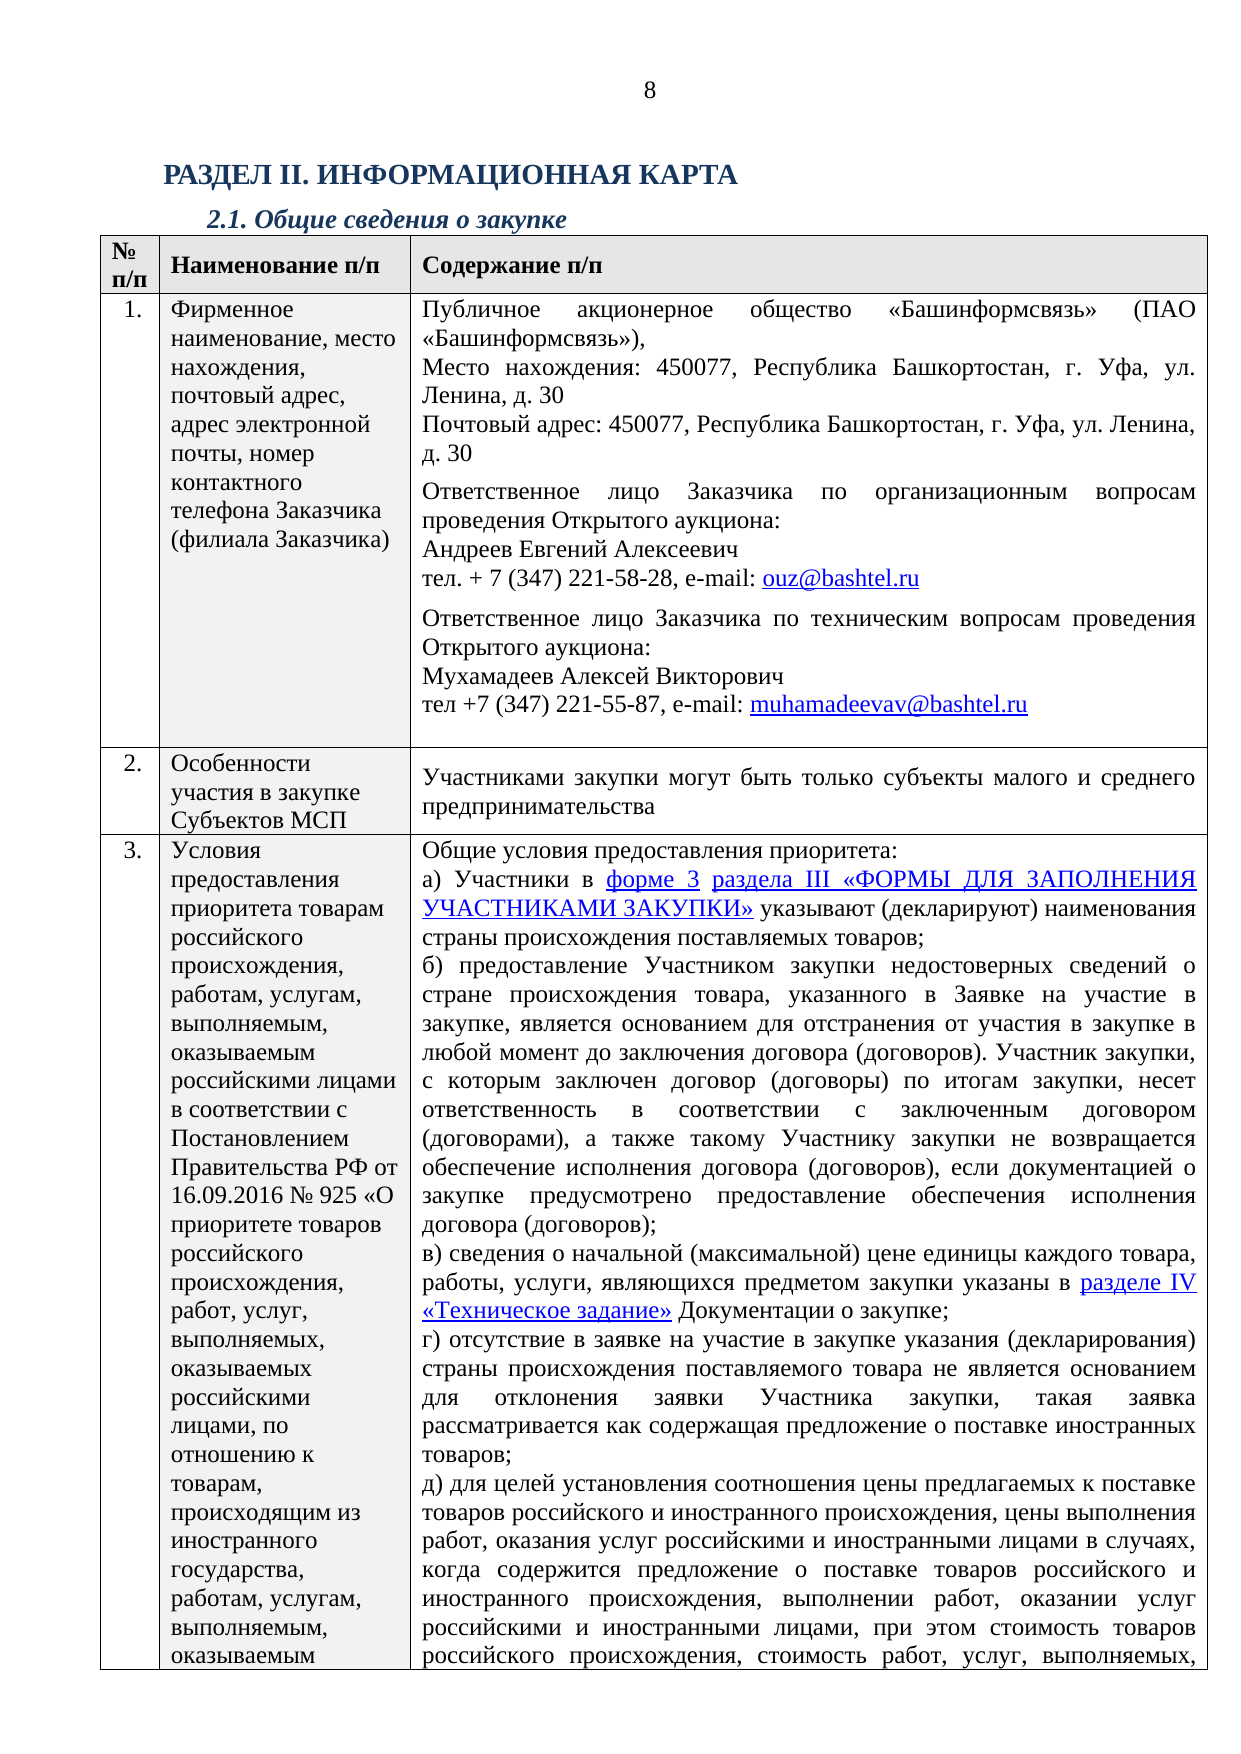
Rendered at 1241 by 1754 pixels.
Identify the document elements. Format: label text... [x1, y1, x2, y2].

table_cell Публичное акционерное общество «Башинформсвязь» (ПАО «Башинформсвязь»), Место нахождения: 450077, Республика Башкортостан, г. Уфа, ул. Ленина, д. 30 Почтовый адрес: 450077, Республика Башкортостан, г. Уфа, ул. Ленина, д. 30 Ответственное лицо Заказчика по организационным вопросам проведения Открытого аукциона: Андреев Евгений Алексеевич тел. + 7 (347) 221-58-28, e-mail: ouz@bashtel.ru Ответственное лицо Заказчика по техническим вопросам проведения Открытого аукциона: Мухамадеев Алексей Викторович тел +7 (347) 221-55-87, e-mail: muhamadeevav@bashtel.ru [411, 294, 1207, 747]
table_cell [160, 835, 410, 1669]
table_cell [101, 294, 159, 747]
table_cell [101, 748, 159, 834]
text РАЗДЕЛ II. ИНФОРМАЦИОННАЯ КАРТА [163, 157, 1181, 191]
table_header № п/п [101, 236, 159, 293]
table_cell Особенности участия в закупке Субъектов МСП [160, 748, 410, 834]
table_cell [101, 835, 159, 1669]
text 2.1. Общие сведения о закупке [207, 203, 1181, 235]
table_header Наименование п/п [160, 236, 410, 293]
table_header Содержание п/п [411, 236, 1207, 293]
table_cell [411, 835, 1207, 1669]
table_cell Фирменное наименование, место нахождения, почтовый адрес, адрес электронной почты, номер контактного телефона Заказчика (филиала Заказчика) [160, 294, 410, 747]
table_cell Участниками закупки могут быть только субъекты малого и среднего предпринимательства [411, 748, 1207, 834]
